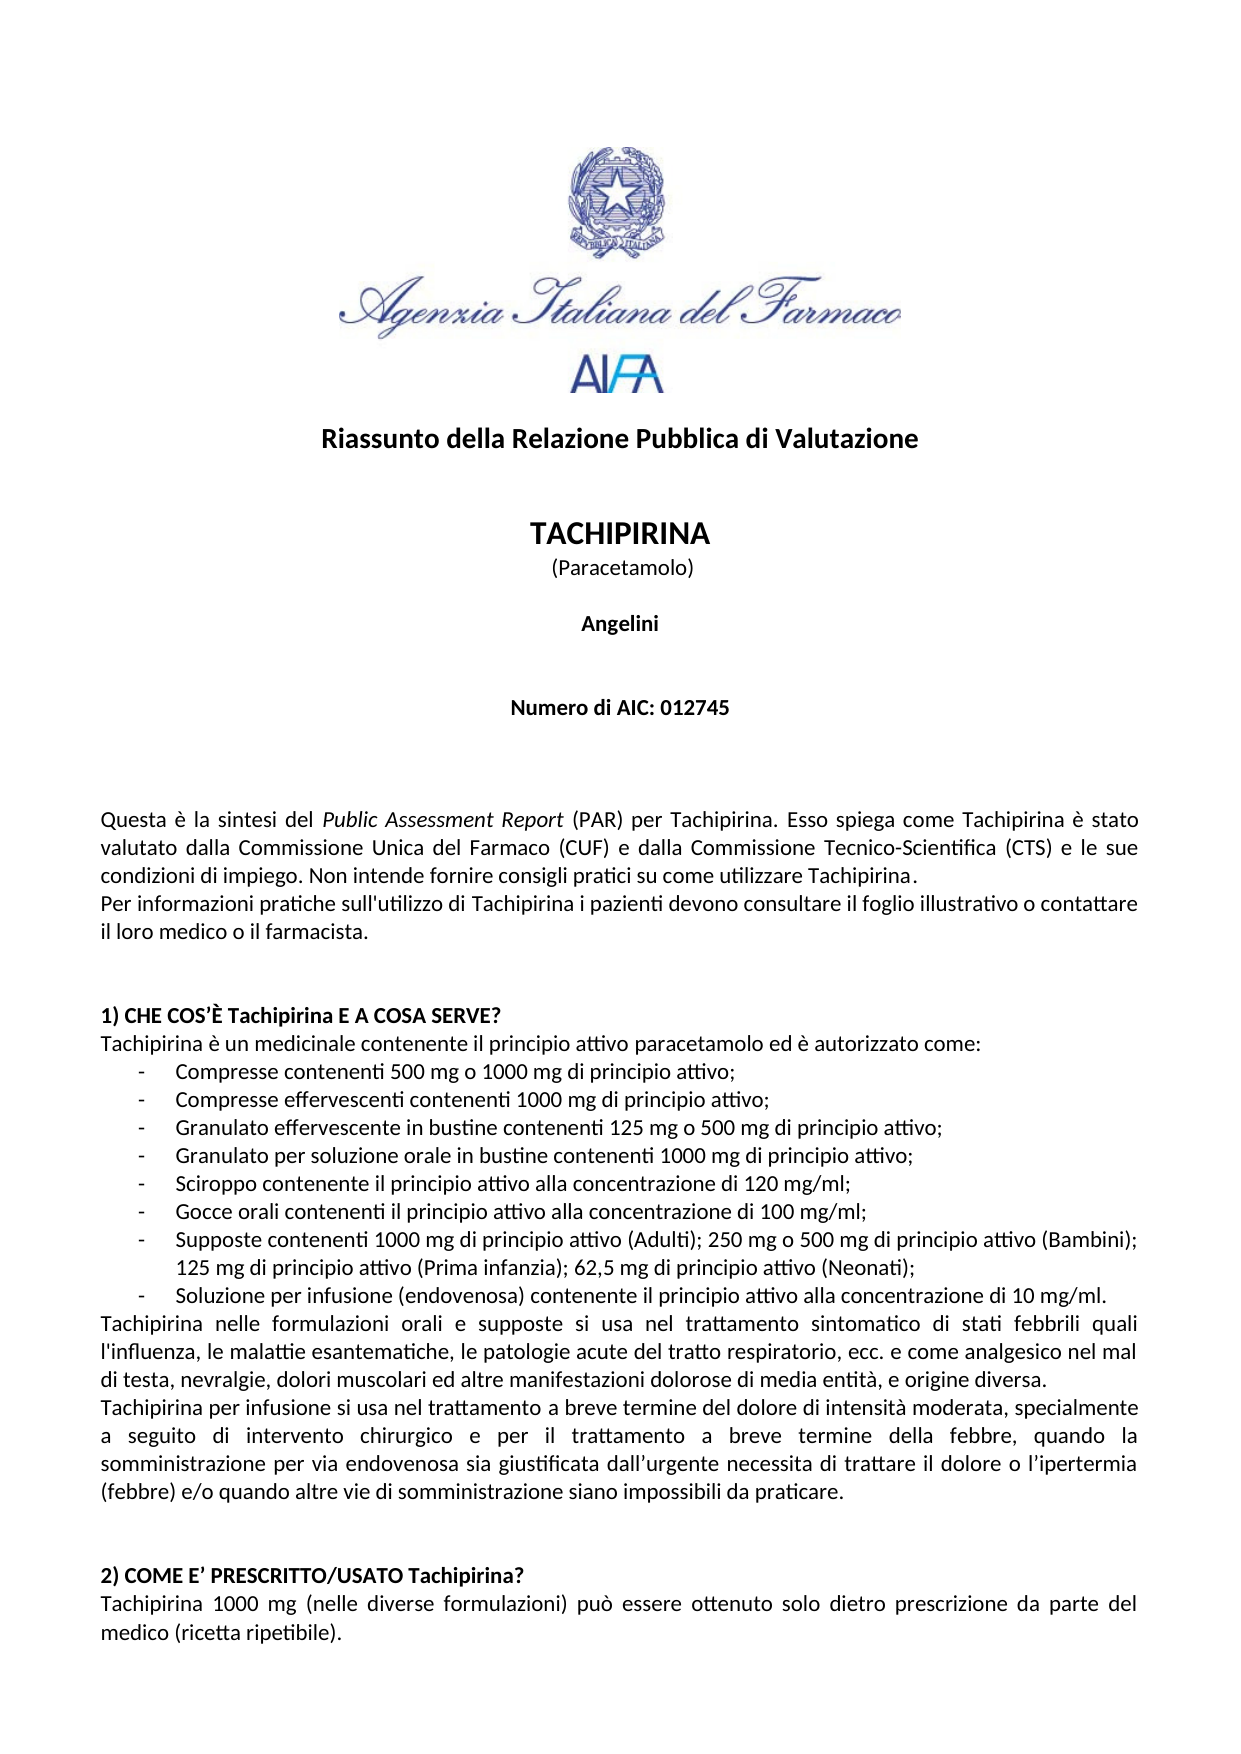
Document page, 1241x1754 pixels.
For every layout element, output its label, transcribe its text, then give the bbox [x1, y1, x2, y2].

list Gocce orali contenenti il principio attivo alla concentrazione di 100 mg/ml; [138, 1197, 1140, 1225]
text Tachipirina nelle formulazioni orali e supposte si usa nel trattamento sintomatico di stati febbrili quali l'influenza, le malattie esantematiche, le patologie acute del tratto respiratorio, ecc. e come analgesico nel mal di testa, nevralgie, dolori muscolari ed altre manifestazioni dolorose di media entità, e origine diversa. [100, 1309, 1140, 1393]
text Tachipirina 1000 mg (nelle diverse formulazioni) può essere ottenuto solo dietro prescrizione da parte del medico (ricetta ripetibile). [100, 1589, 1140, 1646]
text (Paracetamolo) [100, 553, 1140, 581]
list Compresse effervescenti contenenti 1000 mg di principio attivo; [138, 1085, 1140, 1113]
text TACHIPIRINA [100, 512, 1140, 553]
list Sciroppo contenente il principio attivo alla concentrazione di 120 mg/ml; [138, 1169, 1140, 1197]
text Riassunto della Relazione Pubblica di Valutazione [100, 420, 1140, 456]
text Tachipirina per infusione si usa nel trattamento a breve termine del dolore di intensità moderata, specialmente a seguito di intervento chirurgico e per il trattamento a breve termine della febbre, quando la somministrazione per via endovenosa sia giustificata dall’urgente necessita di trattare il dolore o l’ipertermia (febbre) e/o quando altre vie di somministrazione siano impossibili da praticare. [100, 1393, 1140, 1506]
list Granulato effervescente in bustine contenenti 125 mg o 500 mg di principio attivo; [138, 1113, 1140, 1141]
list Compresse contenenti 500 mg o 1000 mg di principio attivo; [138, 1057, 1140, 1085]
text 2) COME E’ PRESCRITTO/USATO Tachipirina? [100, 1562, 1140, 1589]
list Supposte contenenti 1000 mg di principio attivo (Adulti); 250 mg o 500 mg di principio attivo (Bambini); 125 mg di principio attivo (Prima infanzia); 62,5 mg di principio attivo (Neonati); [138, 1225, 1140, 1281]
text Angelini [100, 609, 1140, 637]
text 1) CHE COS’È Tachipirina E A COSA SERVE? [100, 1001, 1140, 1029]
text Per informazioni pratiche sull'utilizzo di Tachipirina i pazienti devono consultare il foglio illustrativo o contattare il loro medico o il farmacista. [100, 889, 1140, 945]
list Granulato per soluzione orale in bustine contenenti 1000 mg di principio attivo; [138, 1141, 1140, 1169]
text Tachipirina è un medicinale contenente il principio attivo paracetamolo ed è autorizzato come: [100, 1029, 1140, 1057]
list Soluzione per infusione (endovenosa) contenente il principio attivo alla concentrazione di 10 mg/ml. [138, 1281, 1140, 1309]
text Questa è la sintesi del Public Assessment Report (PAR) per Tachipirina. Esso spiega come Tachipirina è stato valutato dalla Commissione Unica del Farmaco (CUF) e dalla Commissione Tecnico-Scientifica (CTS) e le sue condizioni di impiego. Non intende fornire consigli pratici su come utilizzare Tachipirina. [100, 805, 1140, 889]
text Numero di AIC: 012745 [100, 693, 1140, 721]
